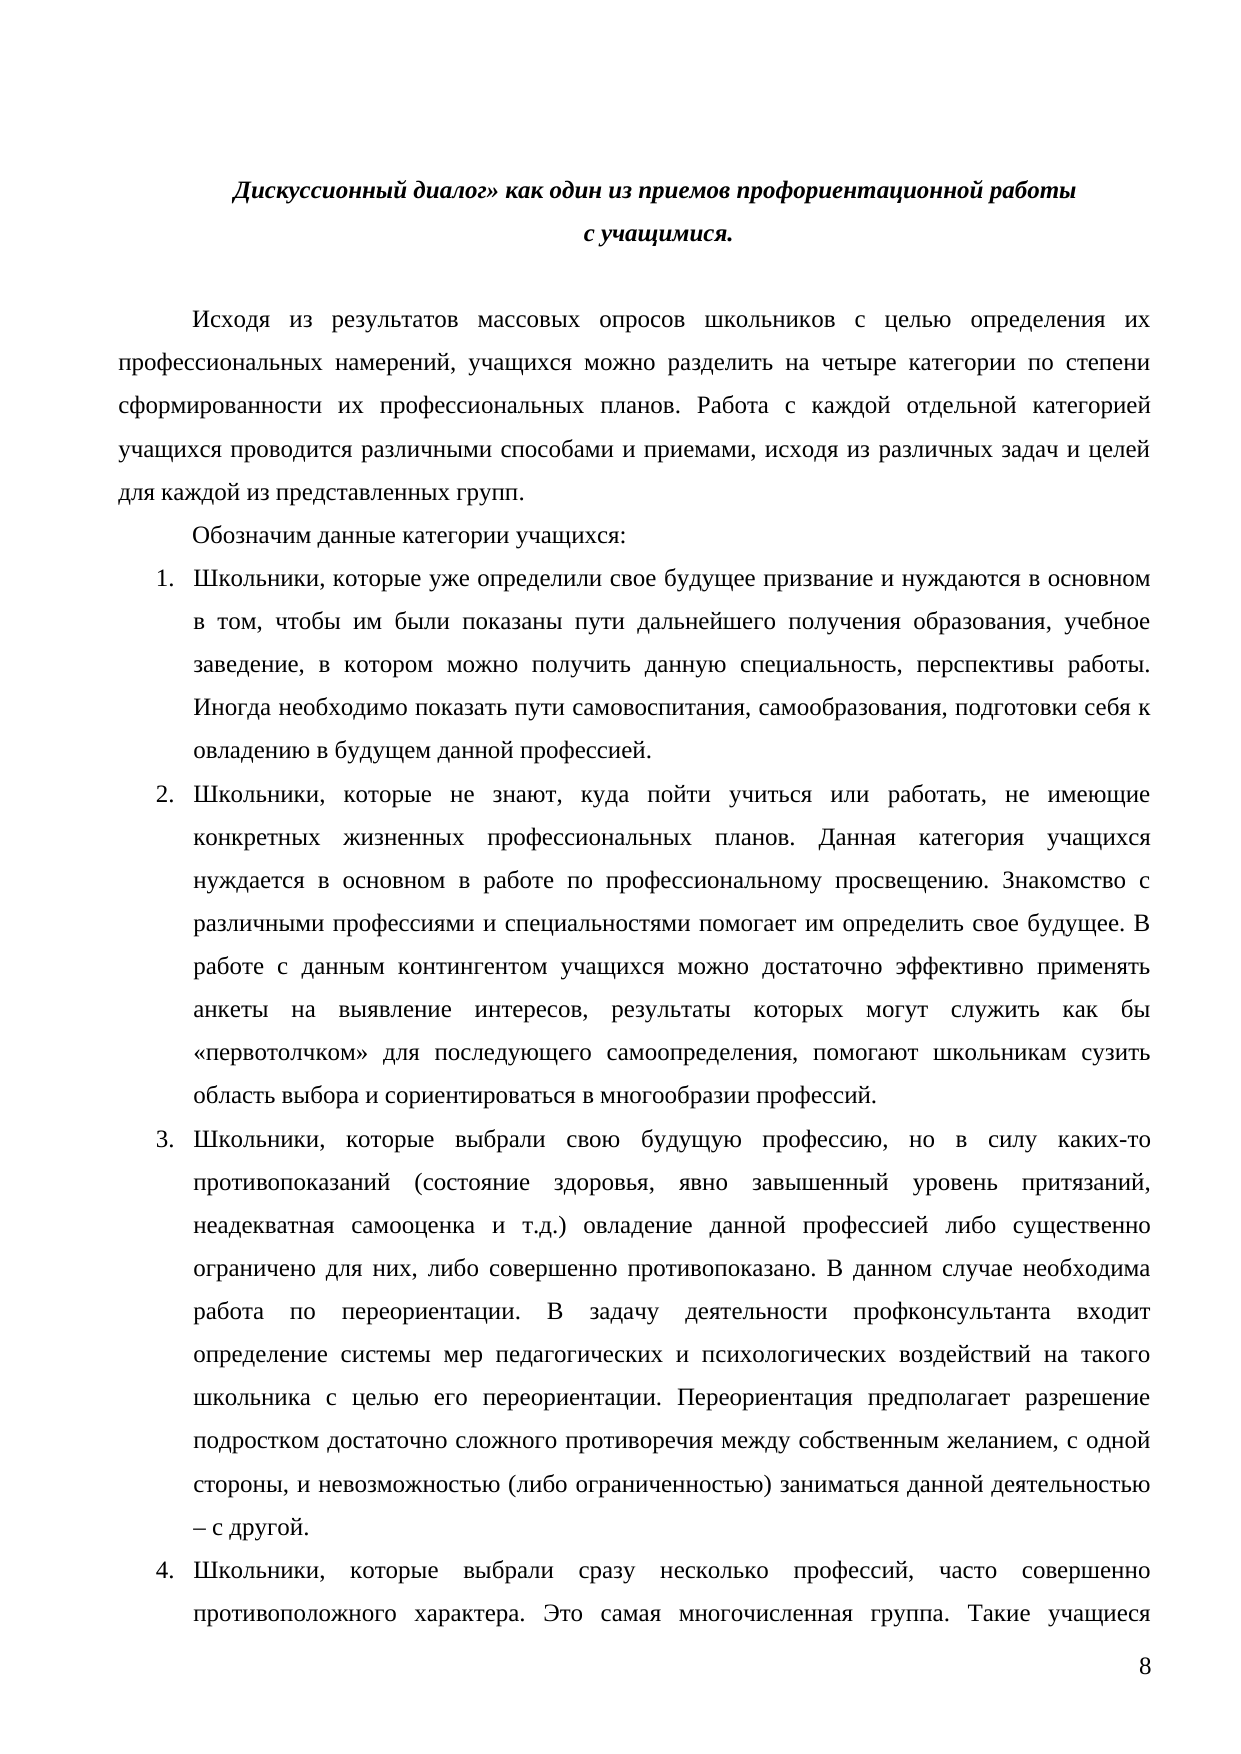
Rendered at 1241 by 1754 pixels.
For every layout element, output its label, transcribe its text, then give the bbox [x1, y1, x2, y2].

list Школьники, которые выбрали свою будущую профессию, но в силу каких-то противопоказаний (состояние здоровья, явно завышенный уровень притязаний, неадекватная самооценка и т.д.) овладение данной профессией либо существенно ограничено для них, либо совершенно противопоказано. В данном случае необходима работа по переориентации. В задачу деятельности профконсультанта входит определение системы мер педагогических и психологических воздействий на такого школьника с целью его переориентации. Переориентация предполагает разрешение подростком достаточно сложного противоречия между собственным желанием, с одной стороны, и невозможностью (либо ограниченностью) заниматься данной деятельностью – с другой. [156, 1124, 1152, 1541]
text с учащимися. [159, 218, 1152, 247]
text Обозначим данные категории учащихся: [118, 520, 1152, 549]
list Школьники, которые уже определили свое будущее призвание и нуждаются в основном в том, чтобы им были показаны пути дальнейшего получения образования, учебное заведение, в котором можно получить данную специальность, перспективы работы. Иногда необходимо показать пути самовоспитания, самообразования, подготовки себя к овладению в будущем данной профессией. [156, 563, 1152, 764]
text Дискуссионный диалог» как один из приемов профориентационной работы [159, 175, 1152, 204]
text Исходя из результатов массовых опросов школьников с целью определения их профессиональных намерений, учащихся можно разделить на четыре категории по степени сформированности их профессиональных планов. Работа с каждой отдельной категорией учащихся проводится различными способами и приемами, исходя из различных задач и целей для каждой из представленных групп. [118, 304, 1152, 506]
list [156, 1555, 1152, 1627]
list Школьники, которые не знают, куда пойти учиться или работать, не имеющие конкретных жизненных профессиональных планов. Данная категория учащихся нуждается в основном в работе по профессиональному просвещению. Знакомство с различными профессиями и специальностями помогает им определить свое будущее. В работе с данным контингентом учащихся можно достаточно эффективно применять анкеты на выявление интересов, результаты которых могут служить как бы «первотолчком» для последующего самоопределения, помогают школьникам сузить область выбора и сориентироваться в многообразии профессий. [156, 779, 1152, 1109]
